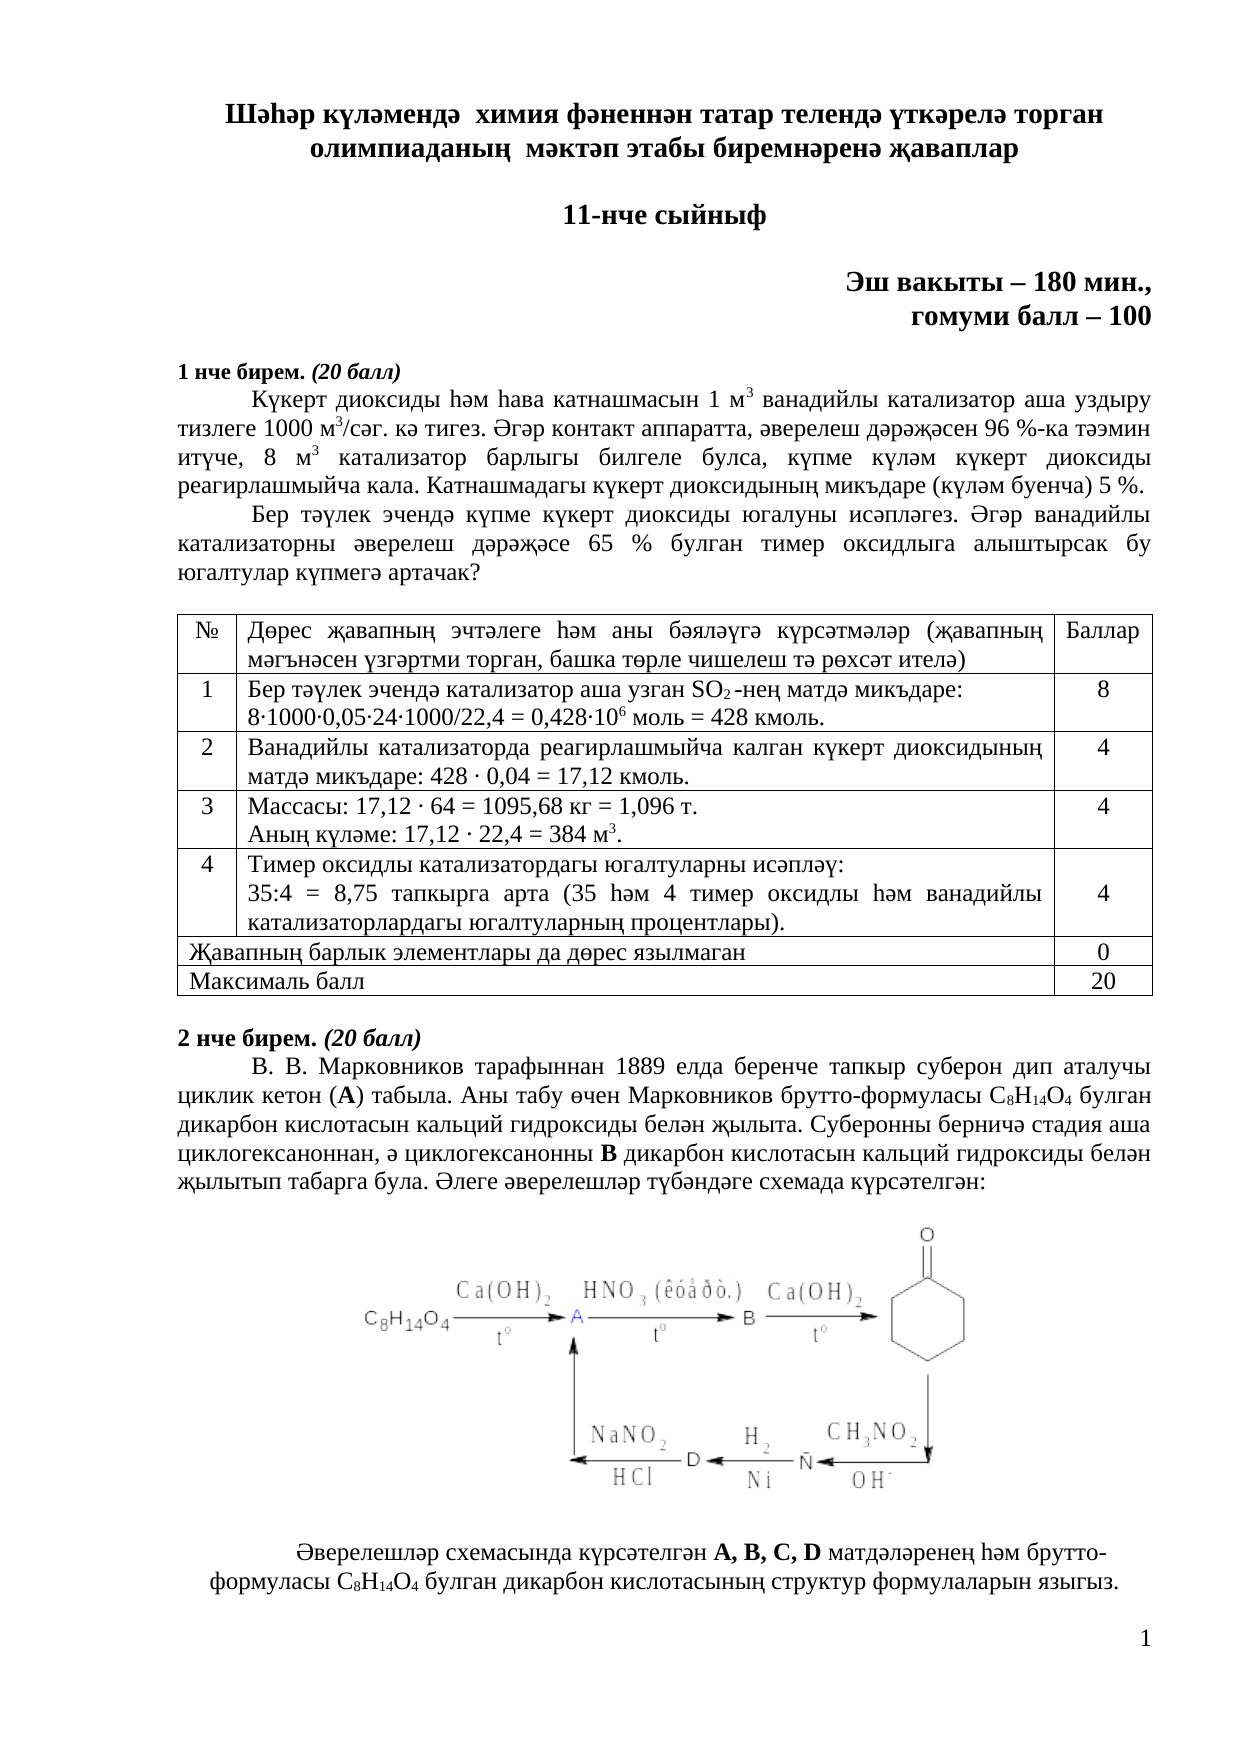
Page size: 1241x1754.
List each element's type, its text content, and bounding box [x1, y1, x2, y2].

table_cell 3 [178, 791, 236, 848]
text Бер тәүлек эчендә күпме күкерт диоксиды югалуны исәпләгез. Әгәр ванадийлы катализаторны әверелеш дәрәҗәсе 65 % булган тимер оксидлыга алыштырсак бу югалтулар күпмегә артачак? [177, 499, 1152, 585]
table_cell Бер тәүлек эчендә катализатор аша узган SO2 -нең матдә микъдаре: 8∙1000∙0,05∙24∙1000/22,4 = 0,428∙106 моль = 428 кмоль. [237, 674, 1054, 731]
table_cell 8 [1055, 674, 1152, 731]
table_cell Җавапның барлык элементлары да дөрес язылмаган [178, 937, 1054, 965]
text Әверелешләр схемасында күрсәтелгән А, В, C, D матдәләренең һәм брутто-формуласы С8Н14O4 булган дикарбон кислотасының структур формулаларын языгыз. [177, 1537, 1152, 1594]
table_cell Массасы: 17,12 ∙ 64 = 1095,68 кг = 1,096 т. Аның күләме: 17,12 ∙ 22,4 = 384 м3. [237, 791, 1054, 848]
table_cell 4 [1055, 791, 1152, 848]
text В. В. Марковников тарафыннан 1889 елда беренче тапкыр суберон дип аталучы циклик кетон (А) табыла. Аны табу өчен Марковников брутто-формуласы С8Н14O4 булган дикарбон кислотасын кальций гидроксиды белән җылыта. Суберонны берничә стадия аша циклогексаноннан, ә циклогексанонны В дикарбон кислотасын кальций гидроксиды белән җылытып табарга була. Әлеге әверелешләр түбәндәге схемада күрсәтелгән: [177, 1051, 1152, 1195]
table_cell Максималь балл [178, 966, 1054, 995]
text 11-нче сыйныф [177, 197, 1152, 231]
table_header № [178, 615, 236, 673]
table_cell 4 [178, 849, 236, 936]
table_cell 4 [1055, 849, 1152, 936]
text Шәһәр күләмендә химия фәненнән татар телендә үткәрелә торган олимпиаданың мәктәп этабы биремнәренә җаваплар [177, 97, 1152, 164]
text 1 нче бирем. (20 балл) [177, 358, 1152, 384]
text Эш вакыты – 180 мин., [177, 264, 1152, 298]
text Күкерт диоксиды һәм һава катнашмасын 1 м3 ванадийлы катализатор аша уздыру тизлеге 1000 м3/сәг. кә тигез. Әгәр контакт аппаратта, әверелеш дәрәҗәсен 96 %-ка тәэмин итүче, 8 м3 катализатор барлыгы билгеле булса, күпме күләм күкерт диоксиды реагирлашмыйча кала. Катнашмадагы күкерт диоксидының микъдаре (күләм буенча) 5 %. [177, 384, 1152, 499]
table_cell Тимер оксидлы катализатордагы югалтуларны исәпләү: 35:4 = 8,75 тапкырга арта (35 һәм 4 тимер оксидлы һәм ванадийлы катализаторлардагы югалтуларның процентлары). [237, 849, 1054, 936]
table_header Баллар [1055, 615, 1152, 673]
table_cell 20 [1055, 966, 1152, 995]
text 2 нче бирем. (20 балл) [177, 1023, 1152, 1051]
table_header Дөрес җавапның эчтәлеге һәм аны бәяләүгә күрсәтмәләр (җавапның мәгънәсен үзгәртми торган, башка төрле чишелеш тә рөхсәт ителә) [237, 615, 1054, 673]
table_cell Ванадийлы катализаторда реагирлашмыйча калган күкерт диоксидының матдә микъдаре: 428 ∙ 0,04 = 17,12 кмоль. [237, 732, 1054, 790]
table_cell 1 [178, 674, 236, 731]
table_cell 4 [1055, 732, 1152, 790]
table_cell 2 [178, 732, 236, 790]
text гомуми балл – 100 [177, 298, 1152, 331]
table_cell 0 [1055, 937, 1152, 965]
